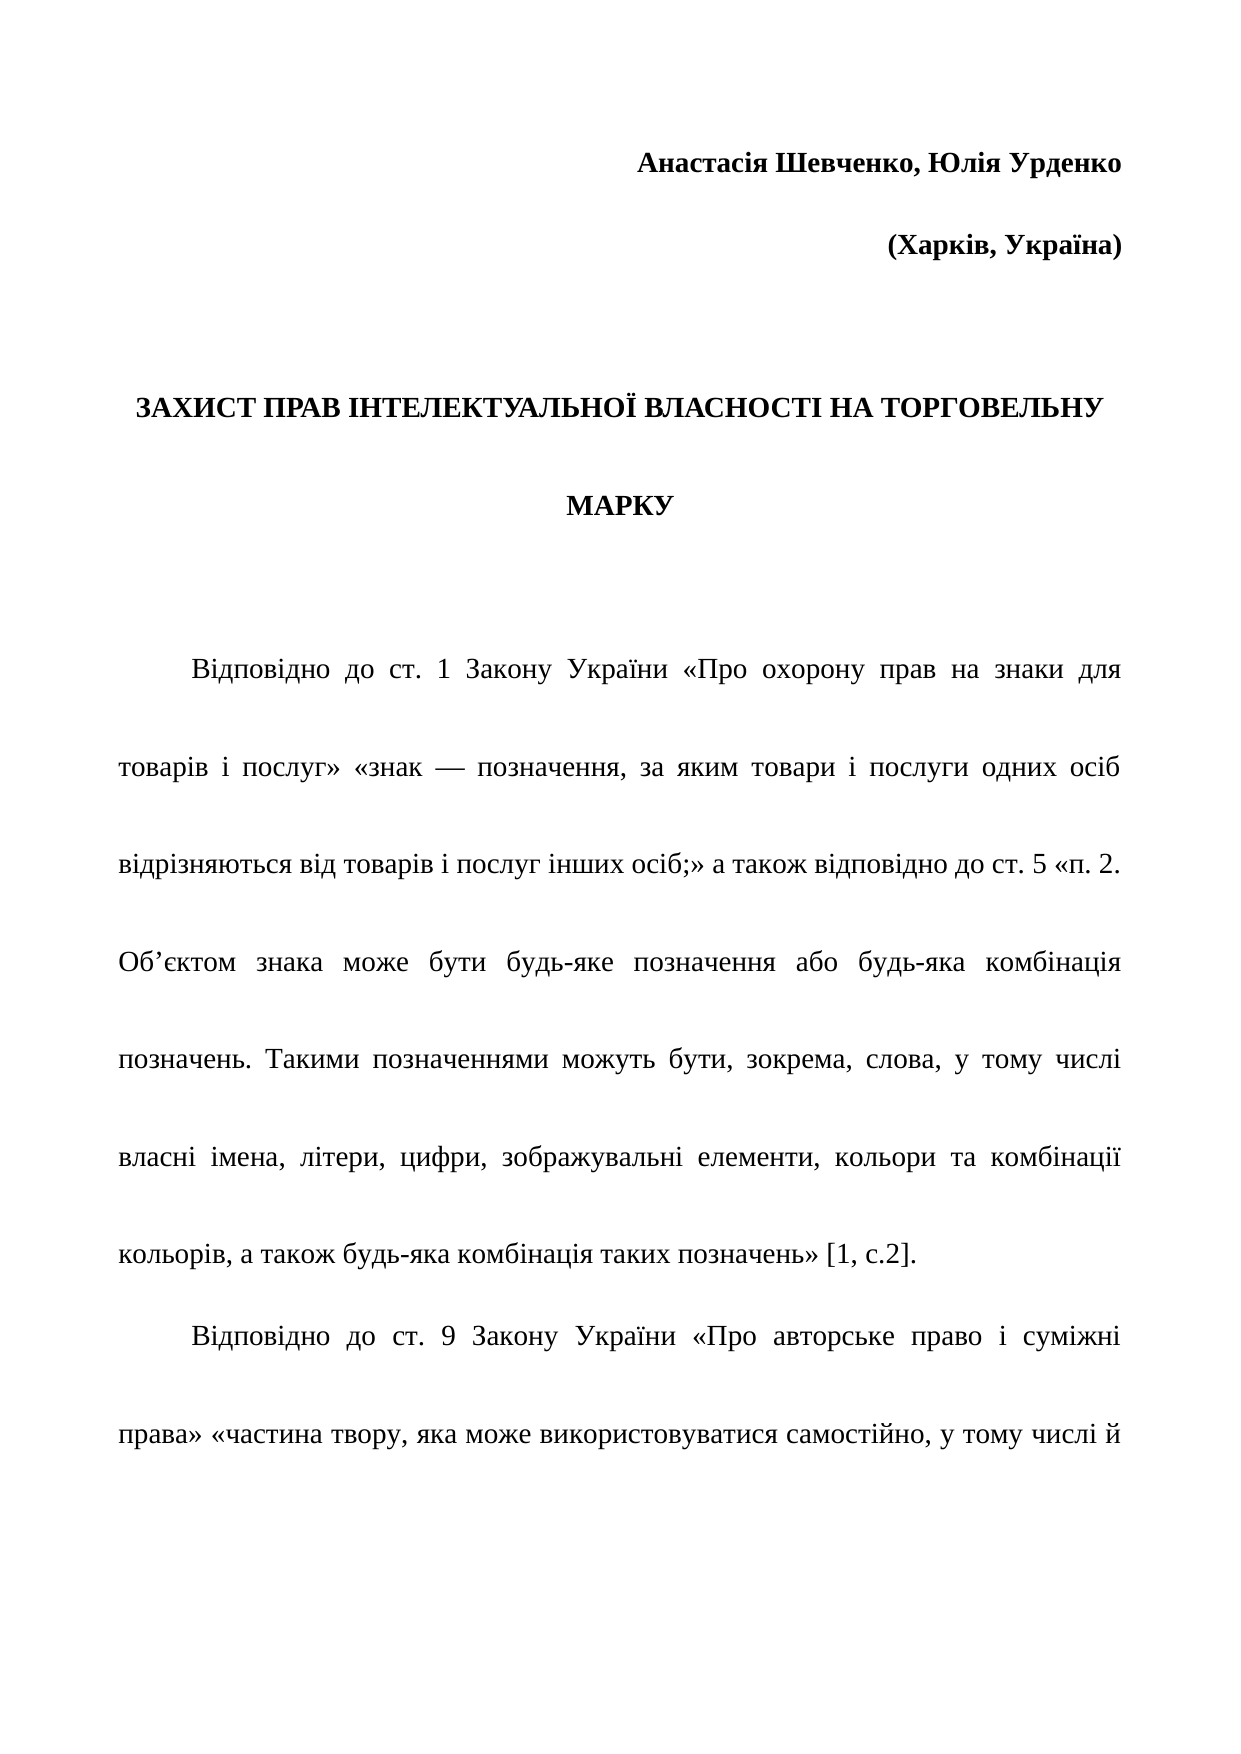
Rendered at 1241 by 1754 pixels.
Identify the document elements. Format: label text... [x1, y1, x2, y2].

text (Харків, Україна) [118, 211, 1122, 276]
text ЗАХИСТ ПРАВ ІНТЕЛЕКТУАЛЬНОЇ ВЛАСНОСТІ НА ТОРГОВЕЛЬНУ МАРКУ [118, 375, 1122, 537]
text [118, 1303, 1122, 1465]
text Відповідно до ст. 1 Закону України «Про охорону прав на знаки для товарів і послуг» «знак — позначення, за яким товари і послуги одних осіб відрізняються від товарів і послуг інших осіб;» а також відповідно до ст. 5 «п. 2. Об’єктом знака може бути будь-яке позначення або будь-яка комбінація позначень. Такими позначеннями можуть бути, зокрема, слова, у тому числі власні імена, літери, цифри, зображувальні елементи, кольори та комбінації кольорів, а також будь-яка комбінація таких позначень» [1, с.2]. [118, 636, 1122, 1286]
text Анастасія Шевченко, Юлія Урденко [118, 129, 1122, 194]
